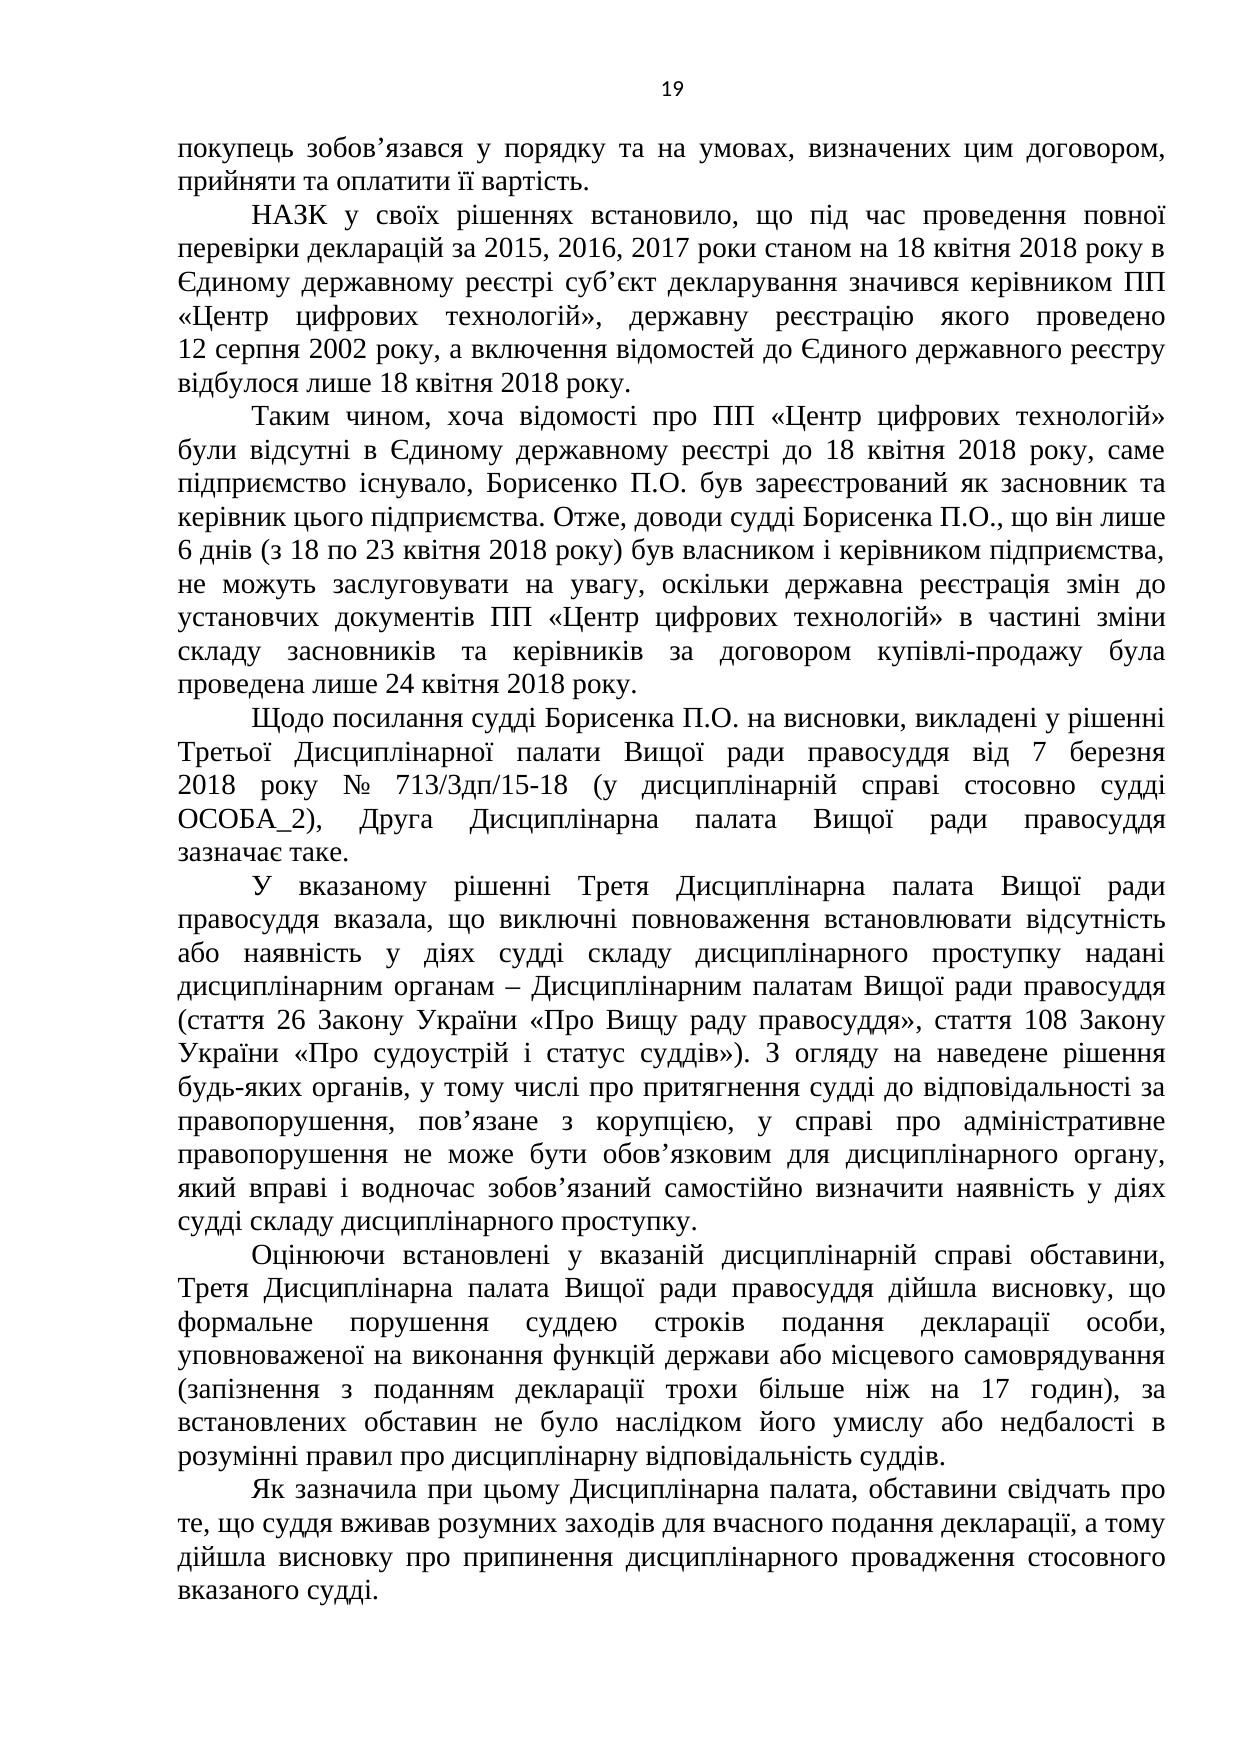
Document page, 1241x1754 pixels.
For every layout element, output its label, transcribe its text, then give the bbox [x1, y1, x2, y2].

text У вказаному рішенні Третя Дисциплінарна палата Вищої ради правосуддя вказала, що виключні повноваження встановлювати відсутність або наявність у діях судді складу дисциплінарного проступку надані дисциплінарним органам – Дисциплінарним палатам Вищої ради правосуддя (стаття 26 Закону України «Про Вищу раду правосуддя», стаття 108 Закону України «Про судоустрій і статус суддів»). З огляду на наведене рішення будь-яких органів, у тому числі про притягнення судді до відповідальності за правопорушення, пов’язане з корупцією, у справі про адміністративне правопорушення не може бути обов’язковим для дисциплінарного органу, який вправі і водночас зобов’язаний самостійно визначити наявність у діях судді складу дисциплінарного проступку. [177, 868, 1167, 1237]
text Таким чином, хоча відомості про ПП «Центр цифрових технологій» були відсутні в Єдиному державному реєстрі до 18 квітня 2018 року, саме підприємство існувало, Борисенко П.О. був зареєстрований як засновник та керівник цього підприємства. Отже, доводи судді Борисенка П.О., що він лише 6 днів (з 18 по 23 квітня 2018 року) був власником і керівником підприємства, не можуть заслуговувати на увагу, оскільки державна реєстрація змін до установчих документів ПП «Центр цифрових технологій» в частині зміни складу засновників та керівників за договором купівлі-продажу була проведена лише 24 квітня 2018 року. [177, 398, 1167, 700]
text НАЗК у своїх рішеннях встановило, що під час проведення повної перевірки декларацій за 2015, 2016, 2017 роки станом на 18 квітня 2018 року в Єдиному державному реєстрі суб’єкт декларування значився керівником ПП «Центр цифрових технологій», державну реєстрацію якого проведено 12 серпня 2002 року, а включення відомостей до Єдиного державного реєстру відбулося лише 18 квітня 2018 року. [177, 197, 1167, 398]
text Як зазначила при цьому Дисциплінарна палата, обставини свідчать про те, що суддя вживав розумних заходів для вчасного подання декларації, а тому дійшла висновку про припинення дисциплінарного провадження стосовного вказаного судді. [177, 1472, 1167, 1606]
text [177, 130, 1167, 197]
text Оцінюючи встановлені у вказаній дисциплінарній справі обставини, Третя Дисциплінарна палата Вищої ради правосуддя дійшла висновку, що формальне порушення суддею строків подання декларації особи, уповноваженої на виконання функцій держави або місцевого самоврядування (запізнення з поданням декларації трохи більше ніж на 17 годин), за встановлених обставин не було наслідком його умислу або недбалості в розумінні правил про дисциплінарну відповідальність суддів. [177, 1237, 1167, 1472]
text Щодо посилання судді Борисенка П.О. на висновки, викладені у рішенні Третьої Дисциплінарної палати Вищої ради правосуддя від 7 березня 2018 року № 713/3дп/15-18 (у дисциплінарній справі стосовно судді ОСОБА_2), Друга Дисциплінарна палата Вищої ради правосуддя зазначає таке. [177, 700, 1167, 868]
